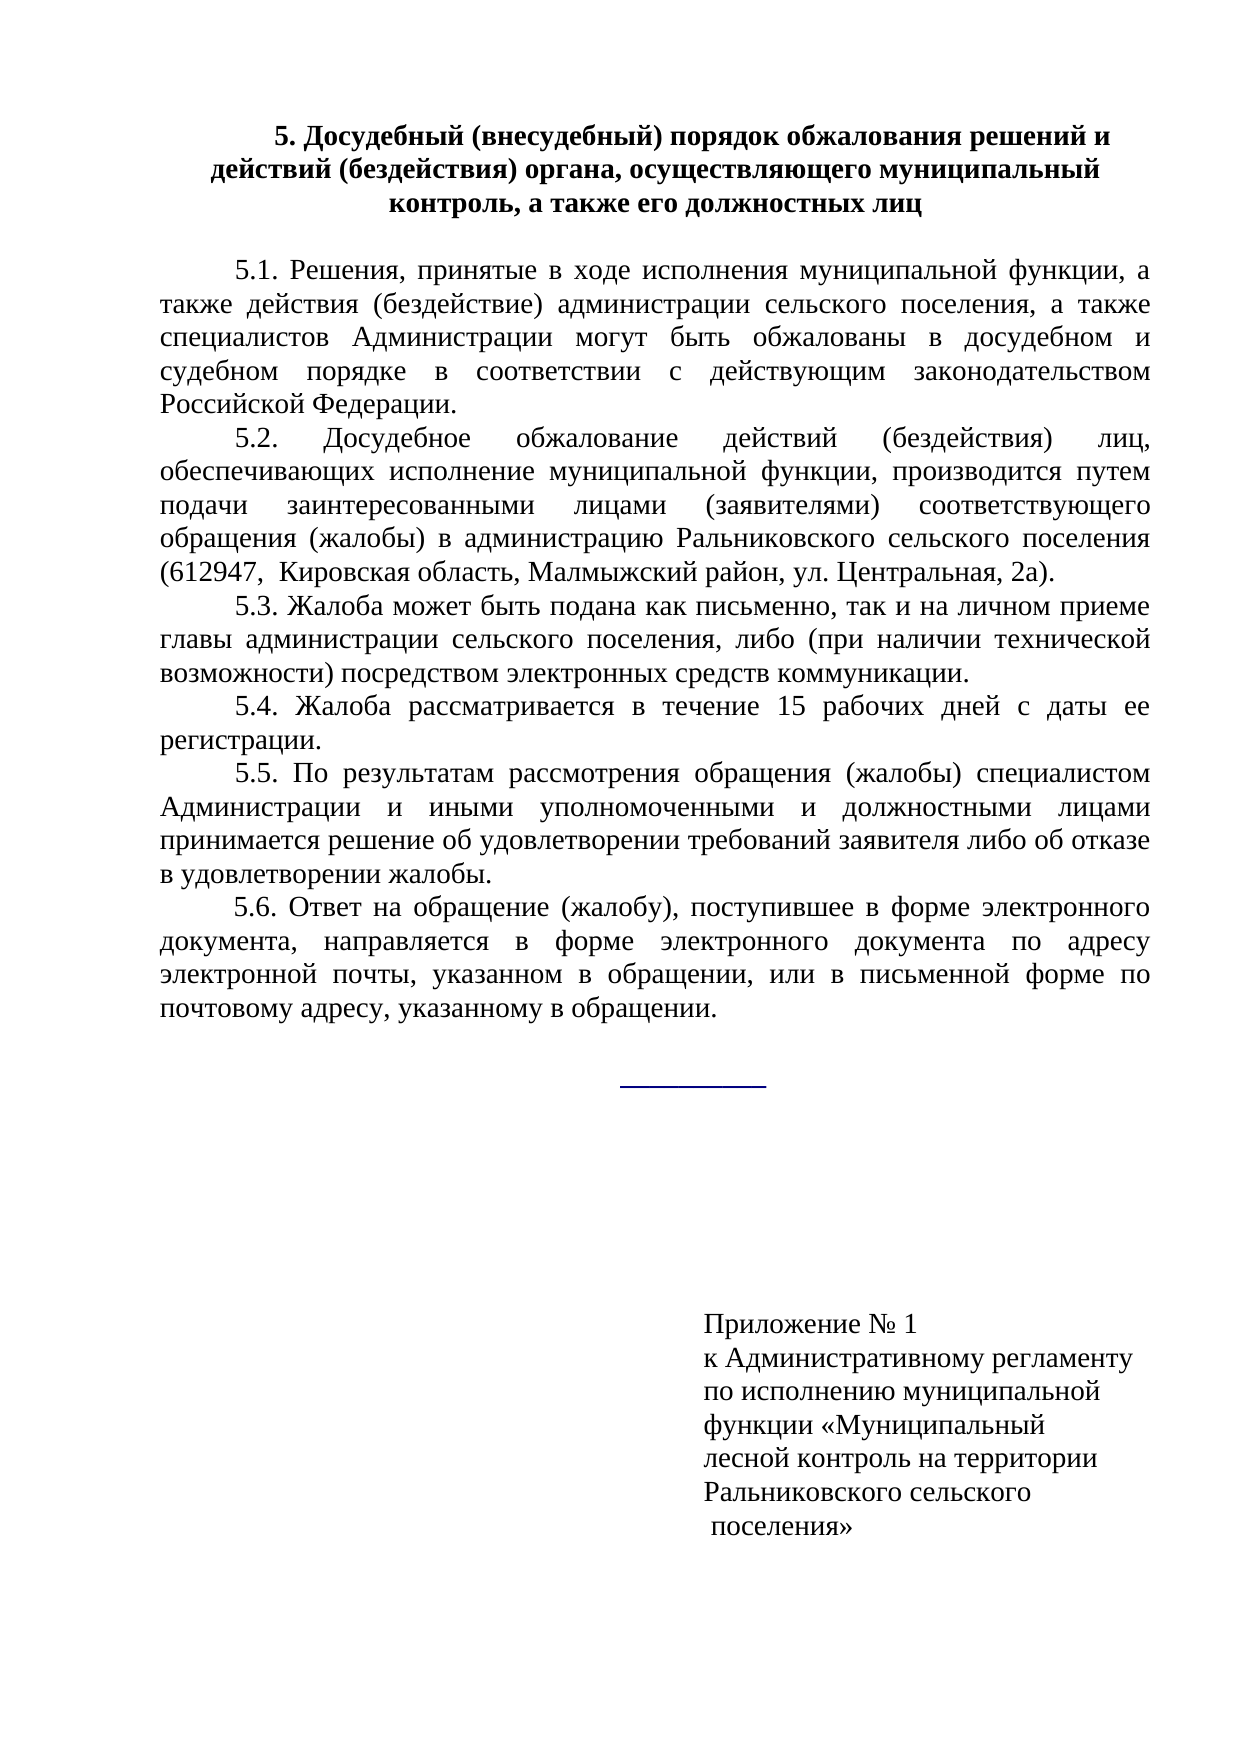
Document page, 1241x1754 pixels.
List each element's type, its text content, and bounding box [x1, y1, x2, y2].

text 5. Досудебный (внесудебный) порядок обжалования решений и действий (бездействия) органа, осуществляющего муниципальный контроль, а также его должностных лиц [159, 118, 1152, 219]
text к Административному регламенту [159, 1340, 1160, 1373]
text 5.6. Ответ на обращение (жалобу), поступившее в форме электронного документа, направляется в форме электронного документа по адресу электронной почты, указанном в обращении, или в письменной форме по почтовому адресу, указанному в обращении. [159, 889, 1152, 1024]
text 5.2. Досудебное обжалование действий (бездействия) лиц, обеспечивающих исполнение муниципальной функции, производится путем подачи заинтересованными лицами (заявителями) соответствующего обращения (жалобы) в администрацию Ральниковского сельского поселения (612947, Кировская область, Малмыжский район, ул. Центральная, 2а). [159, 420, 1152, 588]
text 5.5. По результатам рассмотрения обращения (жалобы) специалистом Администрации и иными уполномоченными и должностными лицами принимается решение об удовлетворении требований заявителя либо об отказе в удовлетворении жалобы. [159, 755, 1152, 889]
text функции «Муниципальный [159, 1407, 1160, 1441]
text лесной контроль на территории [159, 1441, 1160, 1474]
text Ральниковского сельского [159, 1474, 1160, 1508]
text __________ [159, 1057, 1152, 1091]
text Приложение № 1 [159, 1306, 1152, 1340]
text по исполнению муниципальной [159, 1373, 1160, 1407]
text 5.3. Жалоба может быть подана как письменно, так и на личном приеме главы администрации сельского поселения, либо (при наличии технической возможности) посредством электронных средств коммуникации. [159, 588, 1152, 688]
text 5.1. Решения, принятые в ходе исполнения муниципальной функции, а также действия (бездействие) администрации сельского поселения, а также специалистов Администрации могут быть обжалованы в досудебном и судебном порядке в соответствии с действующим законодательством Российской Федерации. [159, 252, 1152, 420]
text поселения» [159, 1508, 1160, 1541]
text 5.4. Жалоба рассматривается в течение 15 рабочих дней с даты ее регистрации. [159, 688, 1152, 755]
